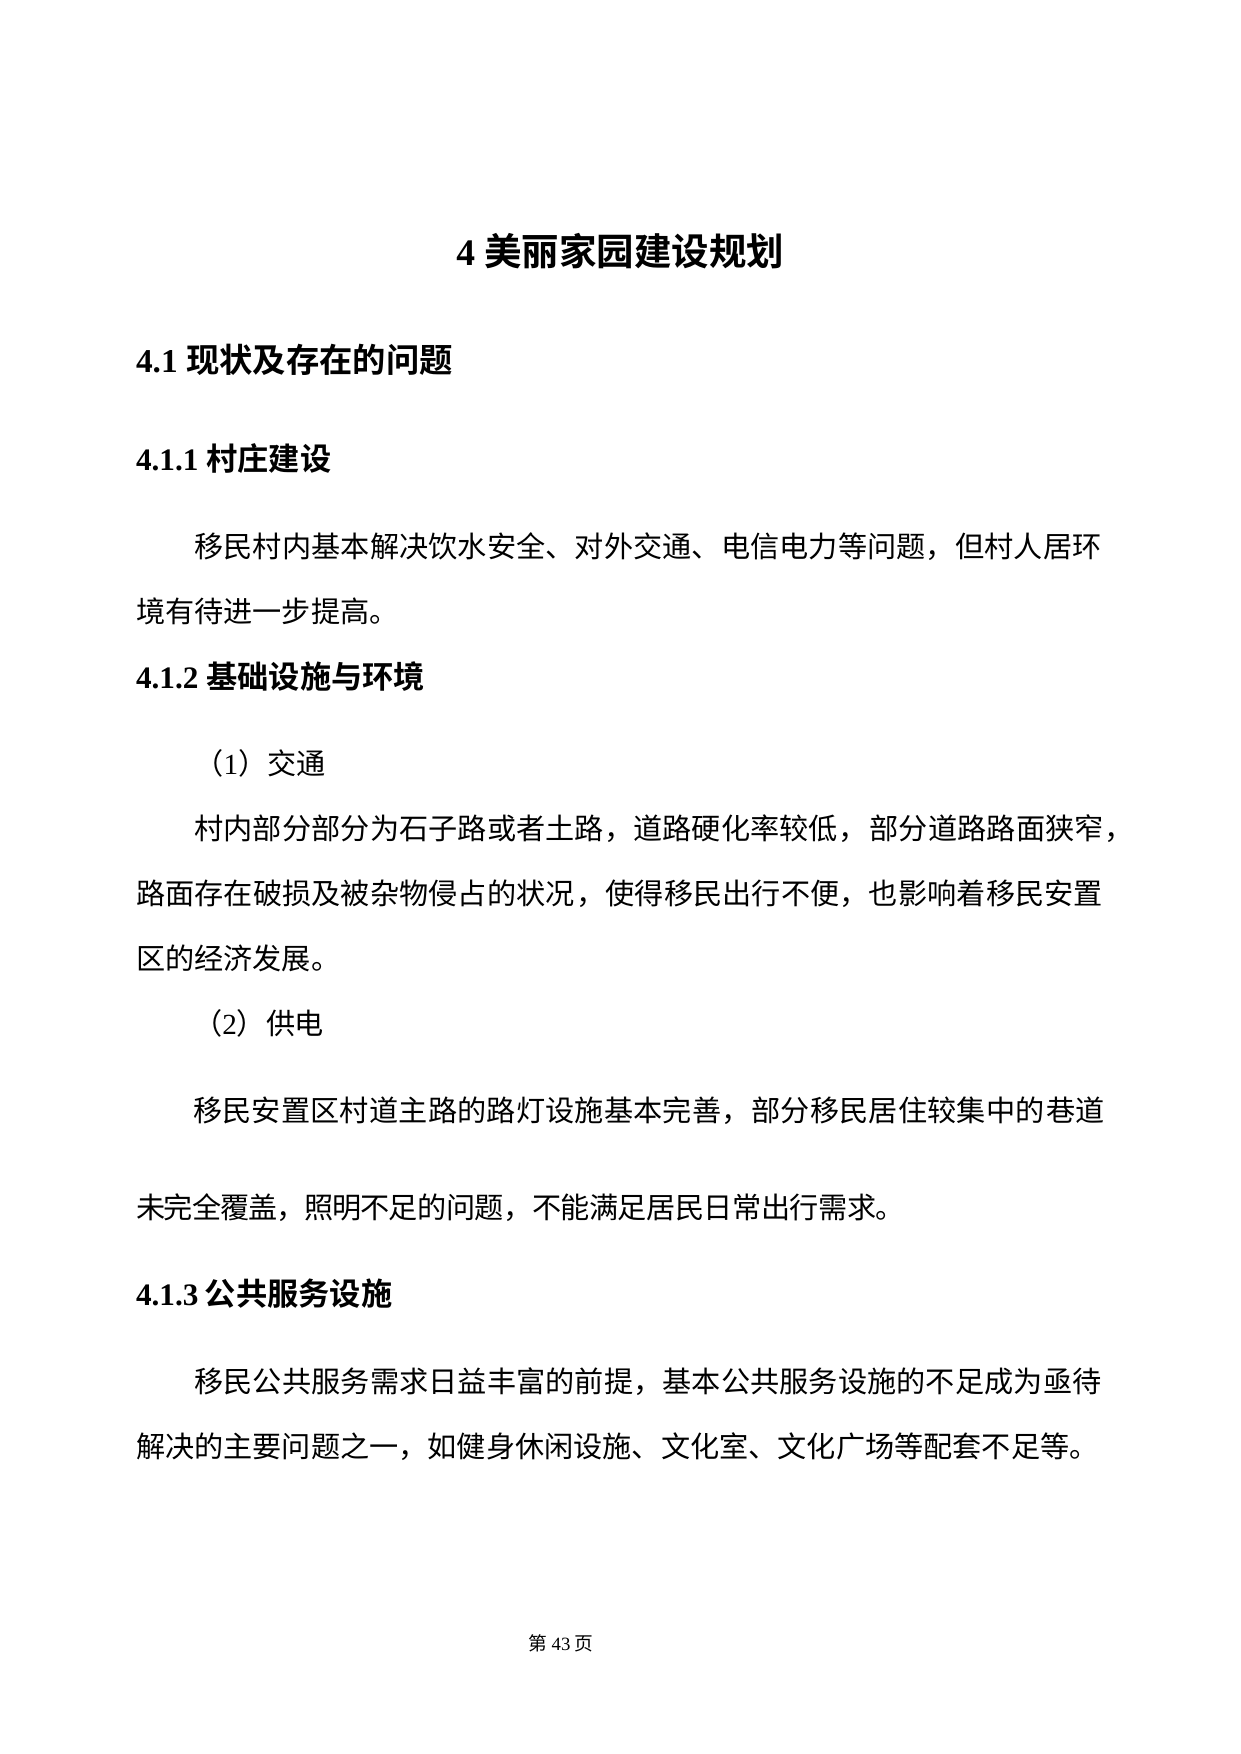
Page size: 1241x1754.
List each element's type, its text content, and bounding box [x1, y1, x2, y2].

text （1）交通 [136, 729, 1104, 794]
subtitle 4.1 现状及存在的问题 [136, 325, 1104, 390]
subtitle 4.1.1 村庄建设 [136, 424, 1104, 489]
text 移民村内基本解决饮水安全、对外交通、电信电力等问题，但村人居环境有待进一步提高。 [136, 512, 1104, 642]
subtitle 4.1.2 基础设施与环境 [136, 642, 1104, 707]
text 移民公共服务需求日益丰富的前提，基本公共服务设施的不足成为亟待解决的主要问题之一，如健身休闲设施、文化室、文化广场等配套不足等。 [136, 1347, 1104, 1477]
text 村内部分部分为石子路或者土路，道路硬化率较低，部分道路路面狭窄，路面存在破损及被杂物侵占的状况，使得移民出行不便，也影响着移民安置区的经济发展。 [136, 794, 1104, 989]
subtitle 4.1.3公共服务设施 [136, 1259, 1104, 1324]
list 移民安置区村道主路的路灯设施基本完善，部分移民居住较集中的巷道未完全覆盖，照明不足的问题，不能满足居民日常出行需求。 [136, 1076, 1104, 1238]
subtitle 4 美丽家园建设规划 [136, 217, 1104, 282]
list （2）供电 [136, 989, 1104, 1054]
